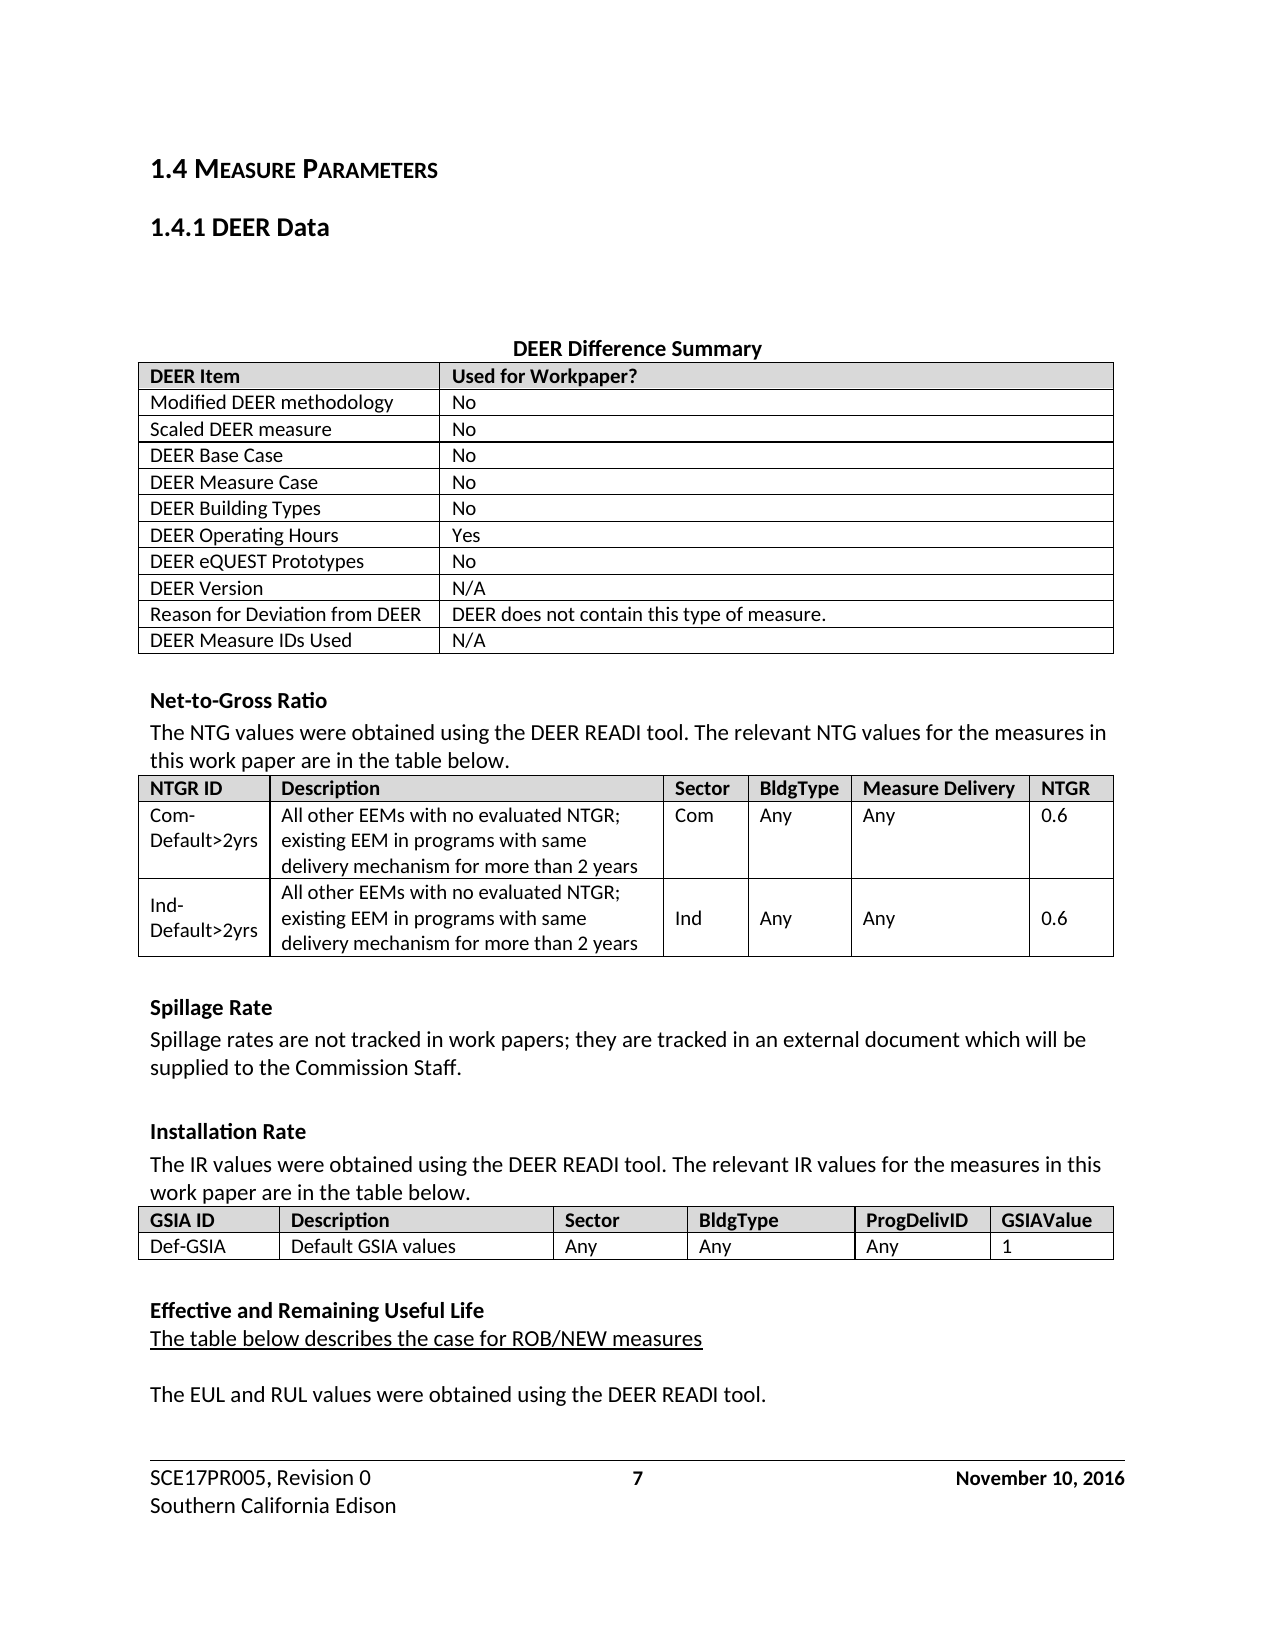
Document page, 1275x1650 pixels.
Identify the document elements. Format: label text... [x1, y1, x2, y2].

table_cell Com-Default>2yrs [139, 802, 269, 878]
table_cell DEER Operating Hours [139, 522, 439, 547]
table_cell N/A [440, 575, 1113, 600]
table_cell Any [749, 879, 851, 956]
table_cell 0.6 [1030, 879, 1113, 956]
table_cell DEER Version [139, 575, 439, 600]
table_cell N/A [440, 628, 1113, 653]
text Spillage Rate [150, 993, 1125, 1021]
table_cell All other EEMs with no evaluated NTGR; existing EEM in programs with same delivery mechanism for more than 2 years [271, 802, 663, 878]
table_cell Modified DEER methodology [139, 390, 439, 415]
text The table below describes the case for ROB/NEW measures [150, 1324, 1125, 1352]
table_cell Yes [440, 522, 1113, 547]
table_header Description [280, 1207, 553, 1232]
table_cell No [440, 495, 1113, 521]
table_header Description [271, 776, 663, 801]
text Effective and Remaining Useful Life [150, 1296, 1125, 1324]
table_cell No [440, 390, 1113, 415]
table_cell Any [749, 802, 851, 878]
table_cell DEER Measure IDs Used [139, 628, 439, 653]
subtitle 1.4.1 DEER Data [150, 211, 1125, 244]
table_cell Any [856, 1233, 990, 1259]
text The NTG values were obtained using the DEER READI tool. The relevant NTG values for the measures in this work paper are in the table below. [150, 718, 1125, 774]
table_cell Any [554, 1233, 687, 1259]
text The IR values were obtained using the DEER READI tool. The relevant IR values for the measures in this work paper are in the table below. [150, 1150, 1125, 1206]
table_cell No [440, 416, 1113, 441]
text The EUL and RUL values were obtained using the DEER READI tool. [150, 1380, 1125, 1408]
table_cell Any [852, 802, 1029, 878]
table_cell No [440, 443, 1113, 468]
table_header ProgDelivID [856, 1207, 990, 1232]
table_header NTGR [1030, 776, 1113, 801]
table_cell Com [664, 802, 748, 878]
table_cell No [440, 548, 1113, 574]
table_cell Default GSIA values [280, 1233, 553, 1259]
table_cell Ind-Default>2yrs [139, 879, 269, 956]
table_cell 1 [991, 1233, 1113, 1259]
table_cell DEER eQUEST Prototypes [139, 548, 439, 574]
table_cell DEER Measure Case [139, 469, 439, 494]
table_header GSIAValue [991, 1207, 1113, 1232]
table_cell DEER Building Types [139, 495, 439, 521]
table_cell Scaled DEER measure [139, 416, 439, 441]
table_cell Reason for Deviation from DEER [139, 601, 439, 627]
table_header Measure Delivery [852, 776, 1029, 801]
table_header Sector [554, 1207, 687, 1232]
table_header GSIA ID [139, 1207, 279, 1232]
text DEER Difference Summary [150, 334, 1125, 362]
subtitle 1.4 Measure Parameters [150, 150, 1125, 186]
table_header BldgType [749, 776, 851, 801]
table_header DEER Item [139, 363, 439, 388]
text Net-to-Gross Ratio [150, 686, 1125, 714]
table_cell Any [688, 1233, 854, 1259]
table_cell All other EEMs with no evaluated NTGR; existing EEM in programs with same delivery mechanism for more than 2 years [271, 879, 663, 956]
table_header NTGR ID [139, 776, 269, 801]
table_cell No [440, 469, 1113, 494]
table_header Sector [664, 776, 748, 801]
table_cell Ind [664, 879, 748, 956]
text Installation Rate [150, 1117, 1125, 1146]
table_cell Any [852, 879, 1029, 956]
table_header Used for Workpaper? [440, 363, 1113, 388]
table_cell DEER does not contain this type of measure. [440, 601, 1113, 627]
text Spillage rates are not tracked in work papers; they are tracked in an external document which will be supplied to the Commission Staff. [150, 1025, 1125, 1081]
table_cell DEER Base Case [139, 443, 439, 468]
table_cell Def-GSIA [139, 1233, 279, 1259]
table_header BldgType [688, 1207, 854, 1232]
table_cell 0.6 [1030, 802, 1113, 878]
